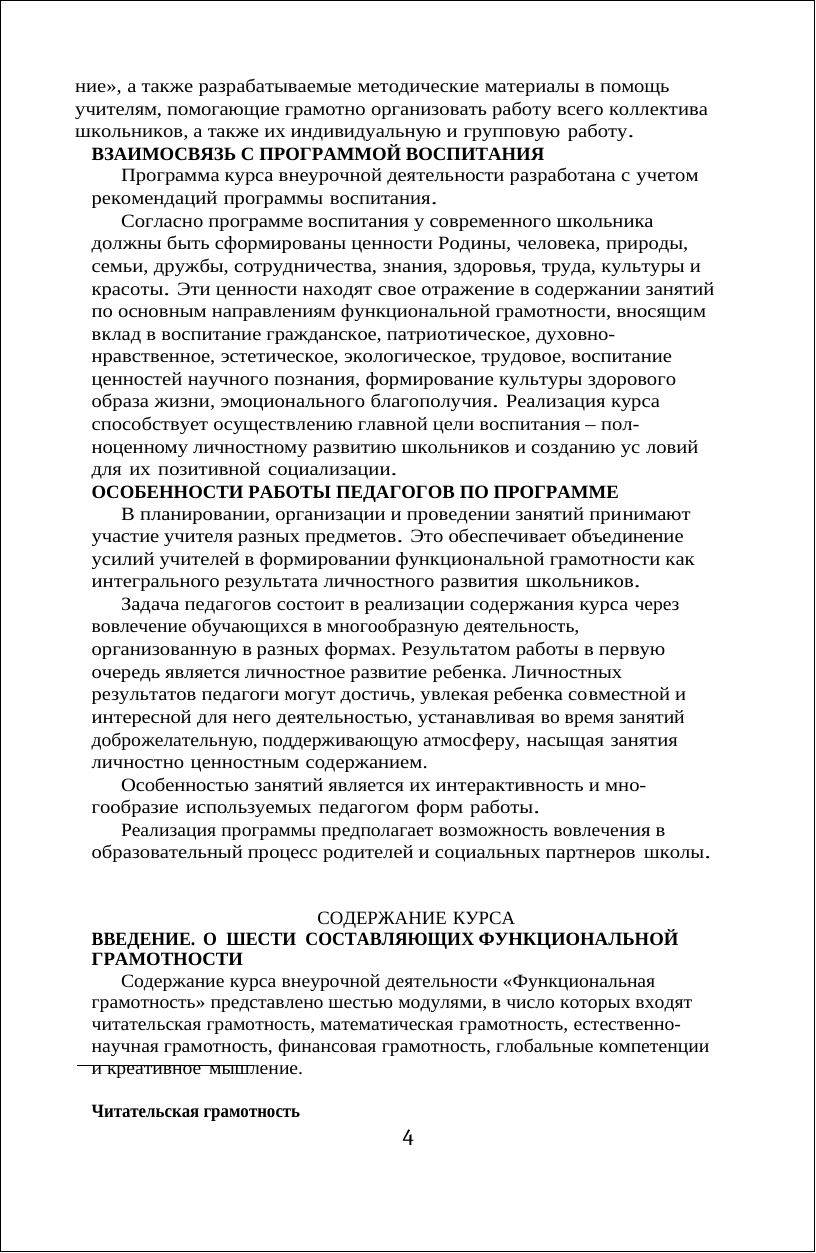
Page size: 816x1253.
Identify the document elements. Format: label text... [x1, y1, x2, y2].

subtitle ВВЕДЕНИЕ. О ШЕСТИ СОСТАВЛЯЮЩИХ ФУНКЦИОНАЛЬНОЙ ГРАМОТНОСТИ [91, 929, 741, 970]
text ние», а также разрабатываемые методические материалы в помощь учителям, помогающие грамотно организовать работу всего коллектива школьников, а также их индивидуальную и групповую работу. [75, 75, 724, 142]
text Задача педагогов состоит в реализации содержания курса через вовлечение обучающихся в многообразную деятельность, организованную в разных формах. Результатом работы в первую очередь является личностное развитие ребенка. Личностных результатов педагоги могут достичь, увлекая ребенка совместной и интересной для него деятельностью, устанавливая во время занятий доброжелательную, поддерживающую атмосферу, насыщая занятия личностно ценностным содержанием. [91, 593, 724, 773]
text Содержание курса внеурочной деятельности «Функциональная грамотность» представлено шестью модулями, в число которых входят читательская грамотность, математическая грамотность, естественно-научная грамотность, финансовая грамотность, глобальные компетенции и креативное мышление. [91, 970, 724, 1078]
subtitle Читательская грамотность [91, 1100, 741, 1122]
text Согласно программе воспитания у современного школьника должны быть сформированы ценности Родины, человека, природы, семьи, дружбы, сотрудничества, знания, здоровья, труда, культуры и красоты. Эти ценности находят свое отражение в содержании занятий по основным направлениям функциональной грамотности, вносящим вклад в воспитание гражданское, патриотическое, духовно-нравственное, эстетическое, экологическое, трудовое, воспитание ценностей научного познания, формирование культуры здорового образа жизни, эмоционального благополучия. Реализация курса способствует осуществлению главной цели воспитания – пол- ноценному личностному развитию школьников и созданию ус ловий для их позитивной социализации. [91, 209, 724, 480]
subtitle ВЗАИМОСВЯЗЬ С ПРОГРАММОЙ ВОСПИТАНИЯ [91, 143, 741, 164]
text Особенностью занятий является их интерактивность и мно- гообразие используемых педагогом форм работы. [91, 774, 724, 818]
text В планировании, организации и проведении занятий принимают участие учителя разных предметов. Это обеспечивает объединение усилий учителей в формировании функциональной грамотности как интегрального результата личностного развития школьников. [91, 502, 724, 592]
text Реализация программы предполагает возможность вовлечения в образовательный процесс родителей и социальных партнеров школы. [91, 819, 724, 863]
subtitle ОСОБЕННОСТИ РАБОТЫ ПЕДАГОГОВ ПО ПРОГРАММЕ [91, 481, 741, 502]
text СОДЕРЖАНИЕ КУРСА [91, 907, 741, 929]
text Программа курса внеурочной деятельности разработана с учетом рекомендаций программы воспитания. [91, 164, 724, 208]
